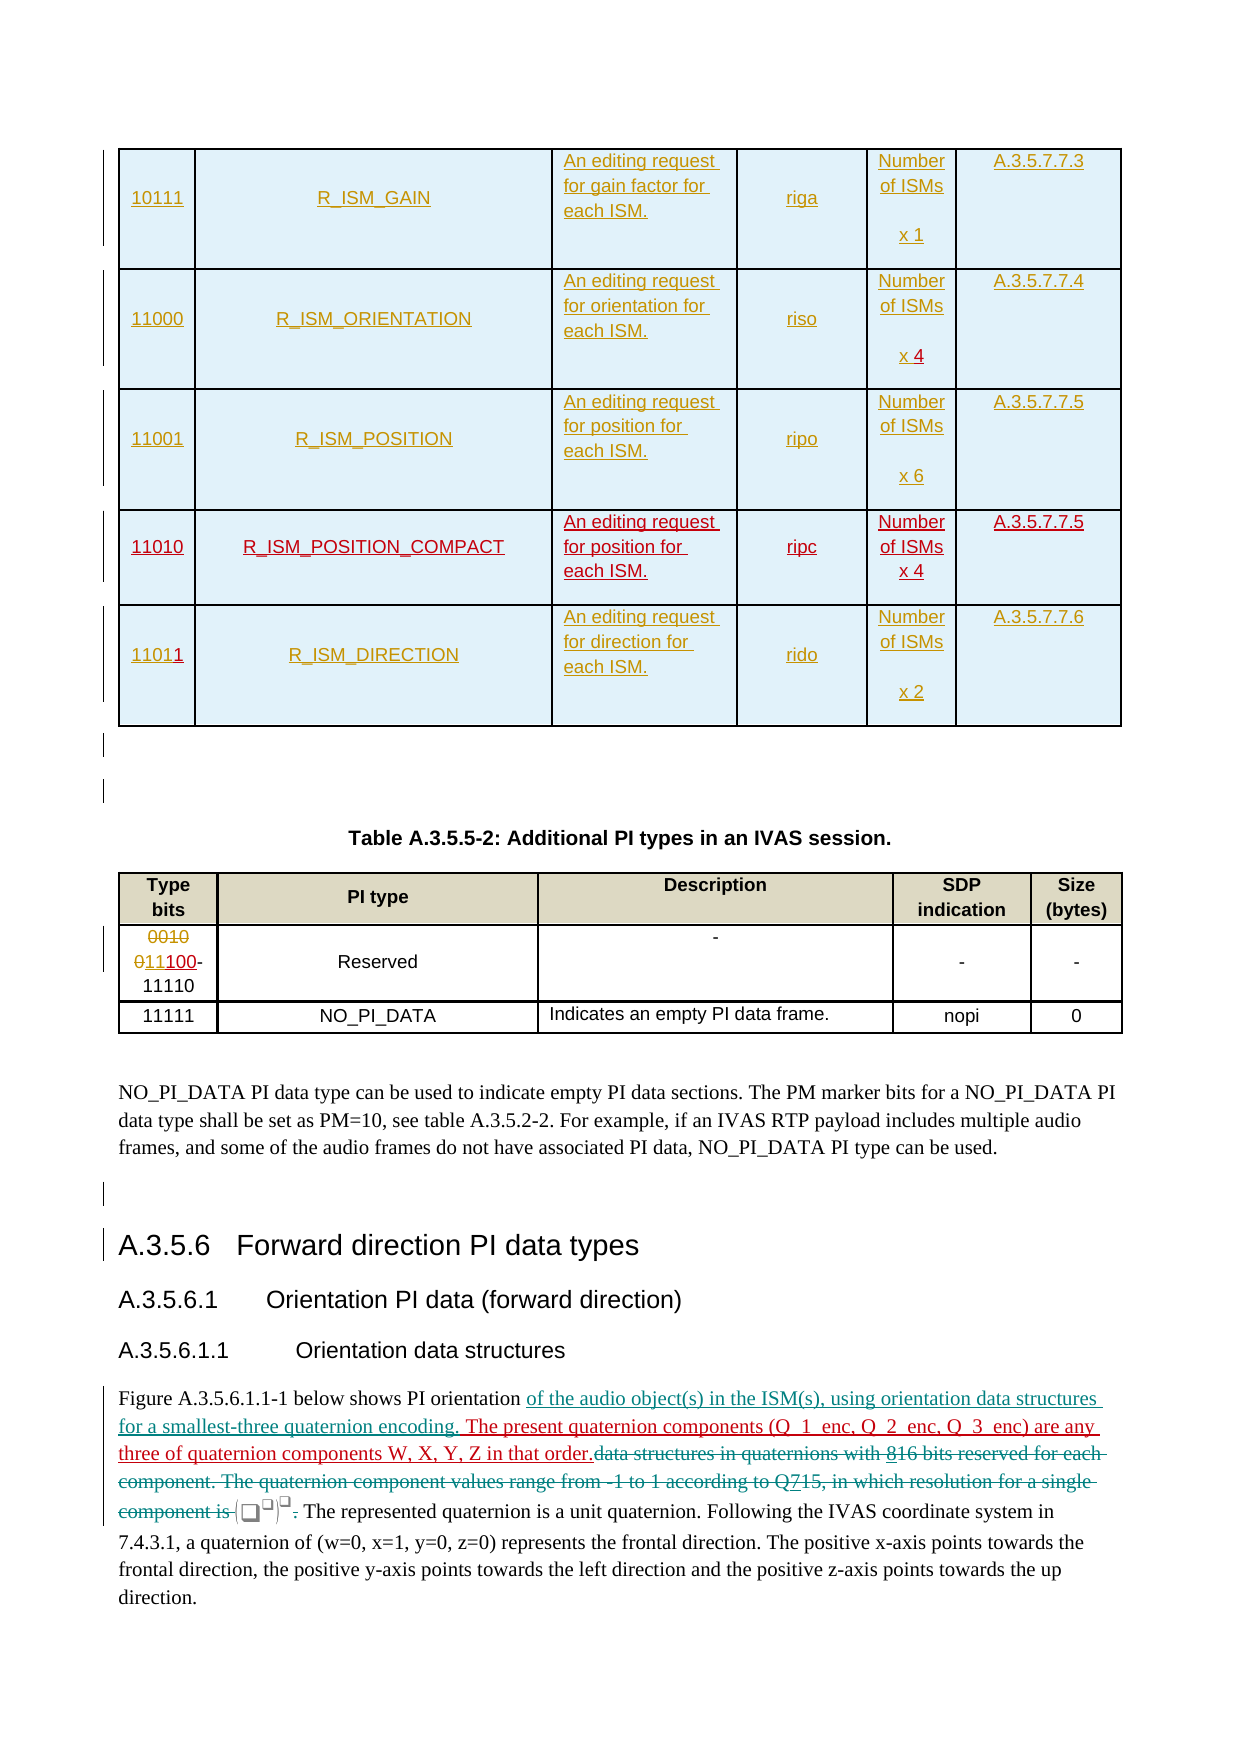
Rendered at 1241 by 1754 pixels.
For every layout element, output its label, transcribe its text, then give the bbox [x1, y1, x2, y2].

table_cell Reserved [219, 926, 537, 1000]
table_cell Indicates an empty PI data frame. [539, 1003, 892, 1032]
subtitle A.3.5.6.1.1 Orientation data structures [118, 1337, 1122, 1363]
table_cell 11111 [120, 1003, 216, 1032]
text Figure A.3.5.6.1.1-1 below shows PI orientation The represented quaternion is a unit quaternion. Following the IVAS coordinate system in 7.4.3.1, a quaternion of (w=0, x=1, y=0, z=0) represents the frontal direction. The positive x-axis points towards the frontal direction, the positive y-axis points towards the left direction and the positive z-axis points towards the up direction. [118, 1386, 1122, 1609]
table_header Type bits [120, 874, 216, 923]
table_cell 0 [1032, 1003, 1121, 1032]
text Table A.3.5.5-2: Additional PI types in an IVAS session. [118, 825, 1122, 849]
table_cell - [894, 926, 1030, 1000]
text NO_PI_DATA PI data type can be used to indicate empty PI data sections. The PM marker bits for a NO_PI_DATA PI data type shall be set as PM=10, see table A.3.5.2-2. For example, if an IVAS RTP payload includes multiple audio frames, and some of the audio frames do not have associated PI data, NO_PI_DATA PI type can be used. [118, 1080, 1122, 1159]
subtitle A.3.5.6 Forward direction PI data types [118, 1228, 1122, 1261]
table_header SDP indication [894, 874, 1030, 923]
table_cell nopi [894, 1003, 1030, 1032]
table_cell NO_PI_DATA [219, 1003, 537, 1032]
table_cell - [1032, 926, 1121, 1000]
table_header PI type [219, 874, 537, 923]
table_header Size (bytes) [1032, 874, 1121, 923]
table_cell - [539, 926, 892, 1000]
table_cell -11110 [120, 926, 216, 1000]
table_header Description [539, 874, 892, 923]
subtitle A.3.5.6.1 Orientation PI data (forward direction) [118, 1285, 1122, 1314]
